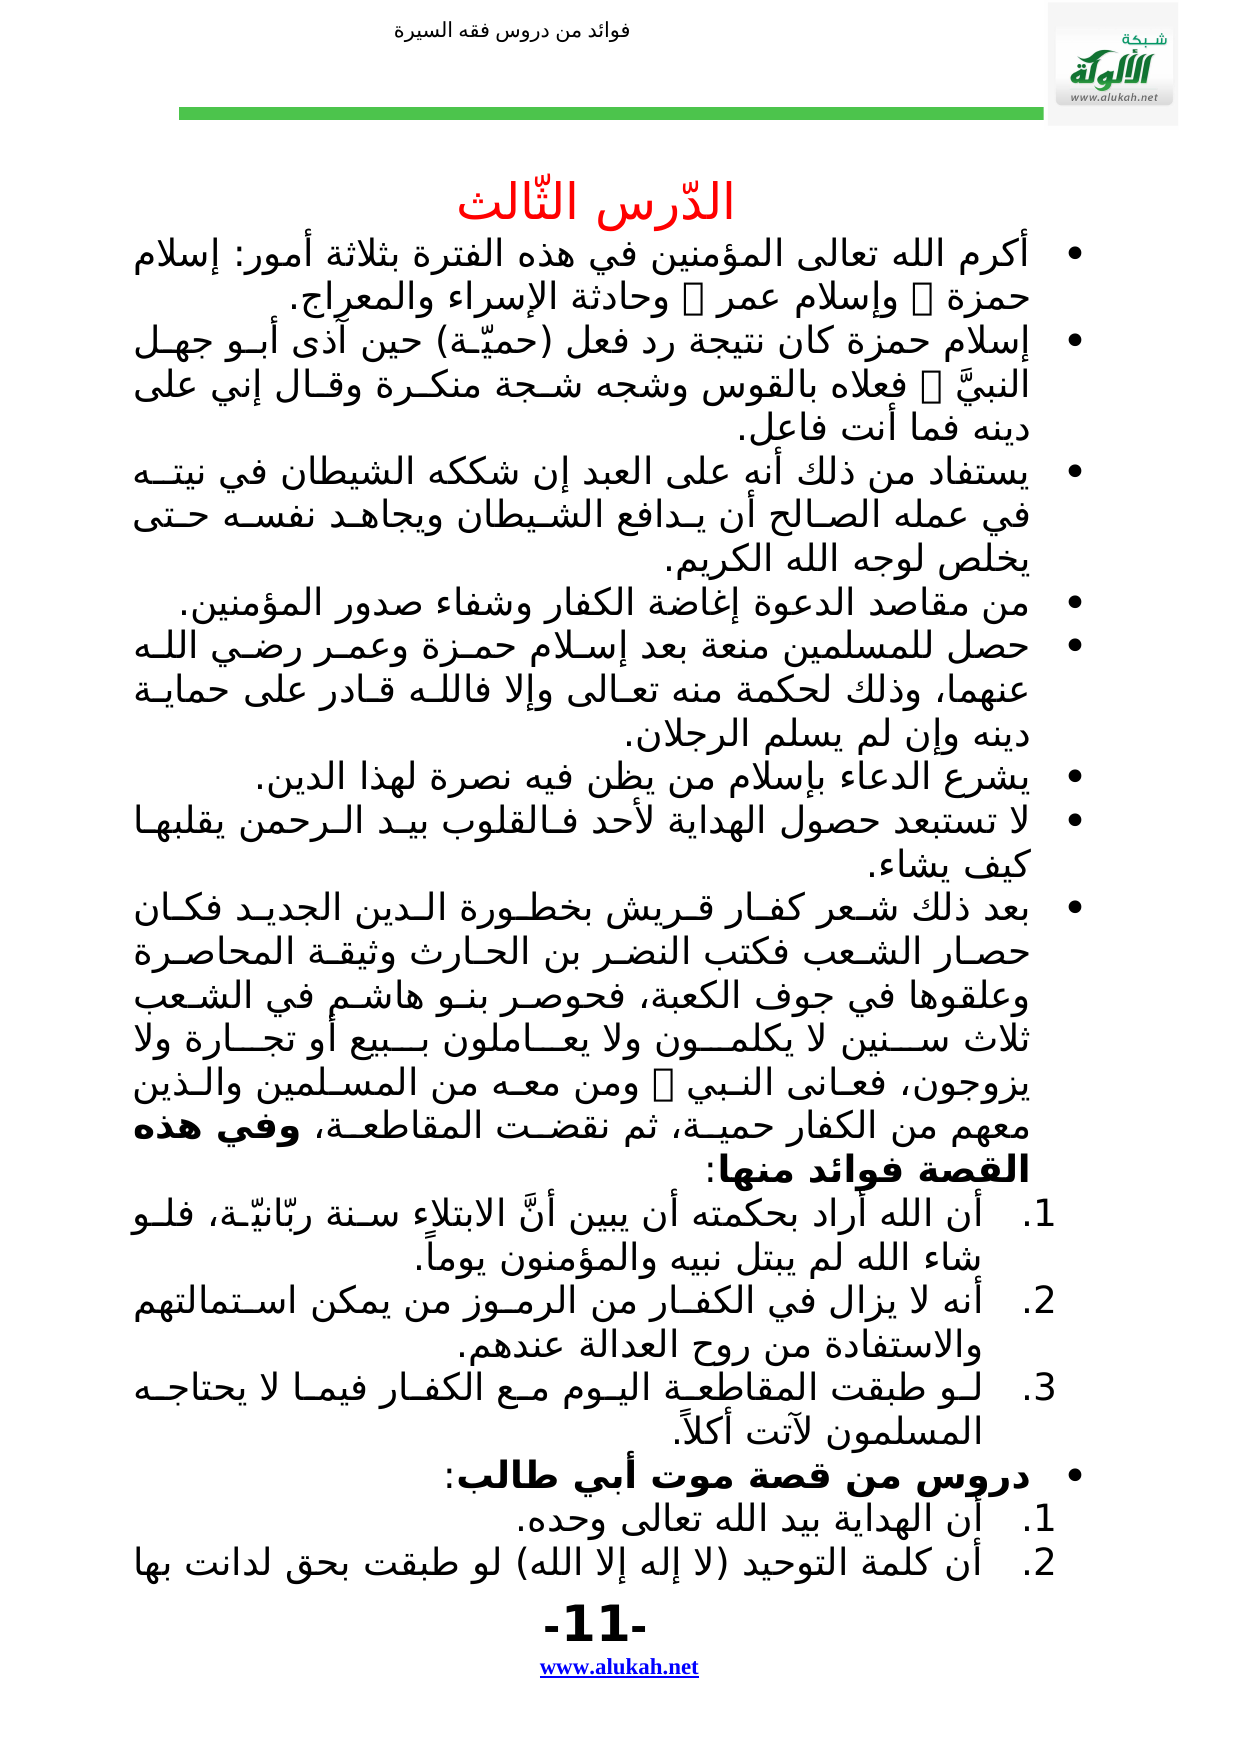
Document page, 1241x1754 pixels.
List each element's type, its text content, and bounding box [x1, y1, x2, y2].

list من مقاصد الدعوة إغاضة الكفار وشفاء صدور المؤمنين. [133, 580, 1069, 624]
text الدّرس الثّالث [133, 173, 1106, 231]
list يشرع الدعاء بإسلام من يظن فيه نصرة لهذا الدين. [133, 755, 1069, 799]
list يستفاد من ذلك أنه على العبد إن شككه الشيطان في نيته في عمله الصالح أن يدافع الشيطان ويجاهد نفسه حتى يخلص لوجه الله الكريم. [133, 449, 1069, 580]
list أكرم الله تعالى المؤمنين في هذه الفترة بثلاثة أمور: إسلام حمزة وإسلام عمر وحادثة الإسراء والمعراج. [133, 231, 1069, 318]
list لو طبقت المقاطعة اليوم مع الكفار فيما لا يحتاجه المسلمون لآتت أكلاً. [133, 1366, 1021, 1453]
list بعد ذلك شعر كفار قريش بخطورة الدين الجديد فكان حصار الشعب فكتب النضر بن الحارث وثيقة المحاصرة وعلقوها في جوف الكعبة، فحوصر بنو هاشم في الشعب ثلاث سنين لا يكلمون ولا يعاملون ببيع أو تجارة ولا يزوجون، فعانى النبي ومن معه من المسلمين والذين معهم من الكفار حمية، ثم نقضت المقاطعة، وفي هذه القصة فوائد منها: [133, 886, 1069, 1191]
list حصل للمسلمين منعة بعد إسلام حمزة وعمر رضي الله عنهما، وذلك لحكمة منه تعالى وإلا فالله قادر على حماية دينه وإن لم يسلم الرجلان. [133, 624, 1069, 755]
list أنه لا يزال في الكفار من الرموز من يمكن استمالتهم والاستفادة من روح العدالة عندهم. [133, 1279, 1021, 1366]
list دروس من قصة موت أبي طالب: [133, 1453, 1069, 1497]
list إسلام حمزة كان نتيجة رد فعل (حميّة) حين آذى أبو جهل النبيَّ فعلاه بالقوس وشجه شجة منكرة وقال إني على دينه فما أنت فاعل. [133, 318, 1069, 449]
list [133, 1541, 1021, 1584]
list لا تستبعد حصول الهداية لأحد فالقلوب بيد الرحمن يقلبها كيف يشاء. [133, 799, 1069, 886]
list أن الهداية بيد الله تعالى وحده. [133, 1497, 1021, 1541]
list أن الله أراد بحكمته أن يبين أنَّ الابتلاء سنة ربّانيّة، فلو شاء الله لم يبتل نبيه والمؤمنون يوماً. [133, 1191, 1021, 1279]
